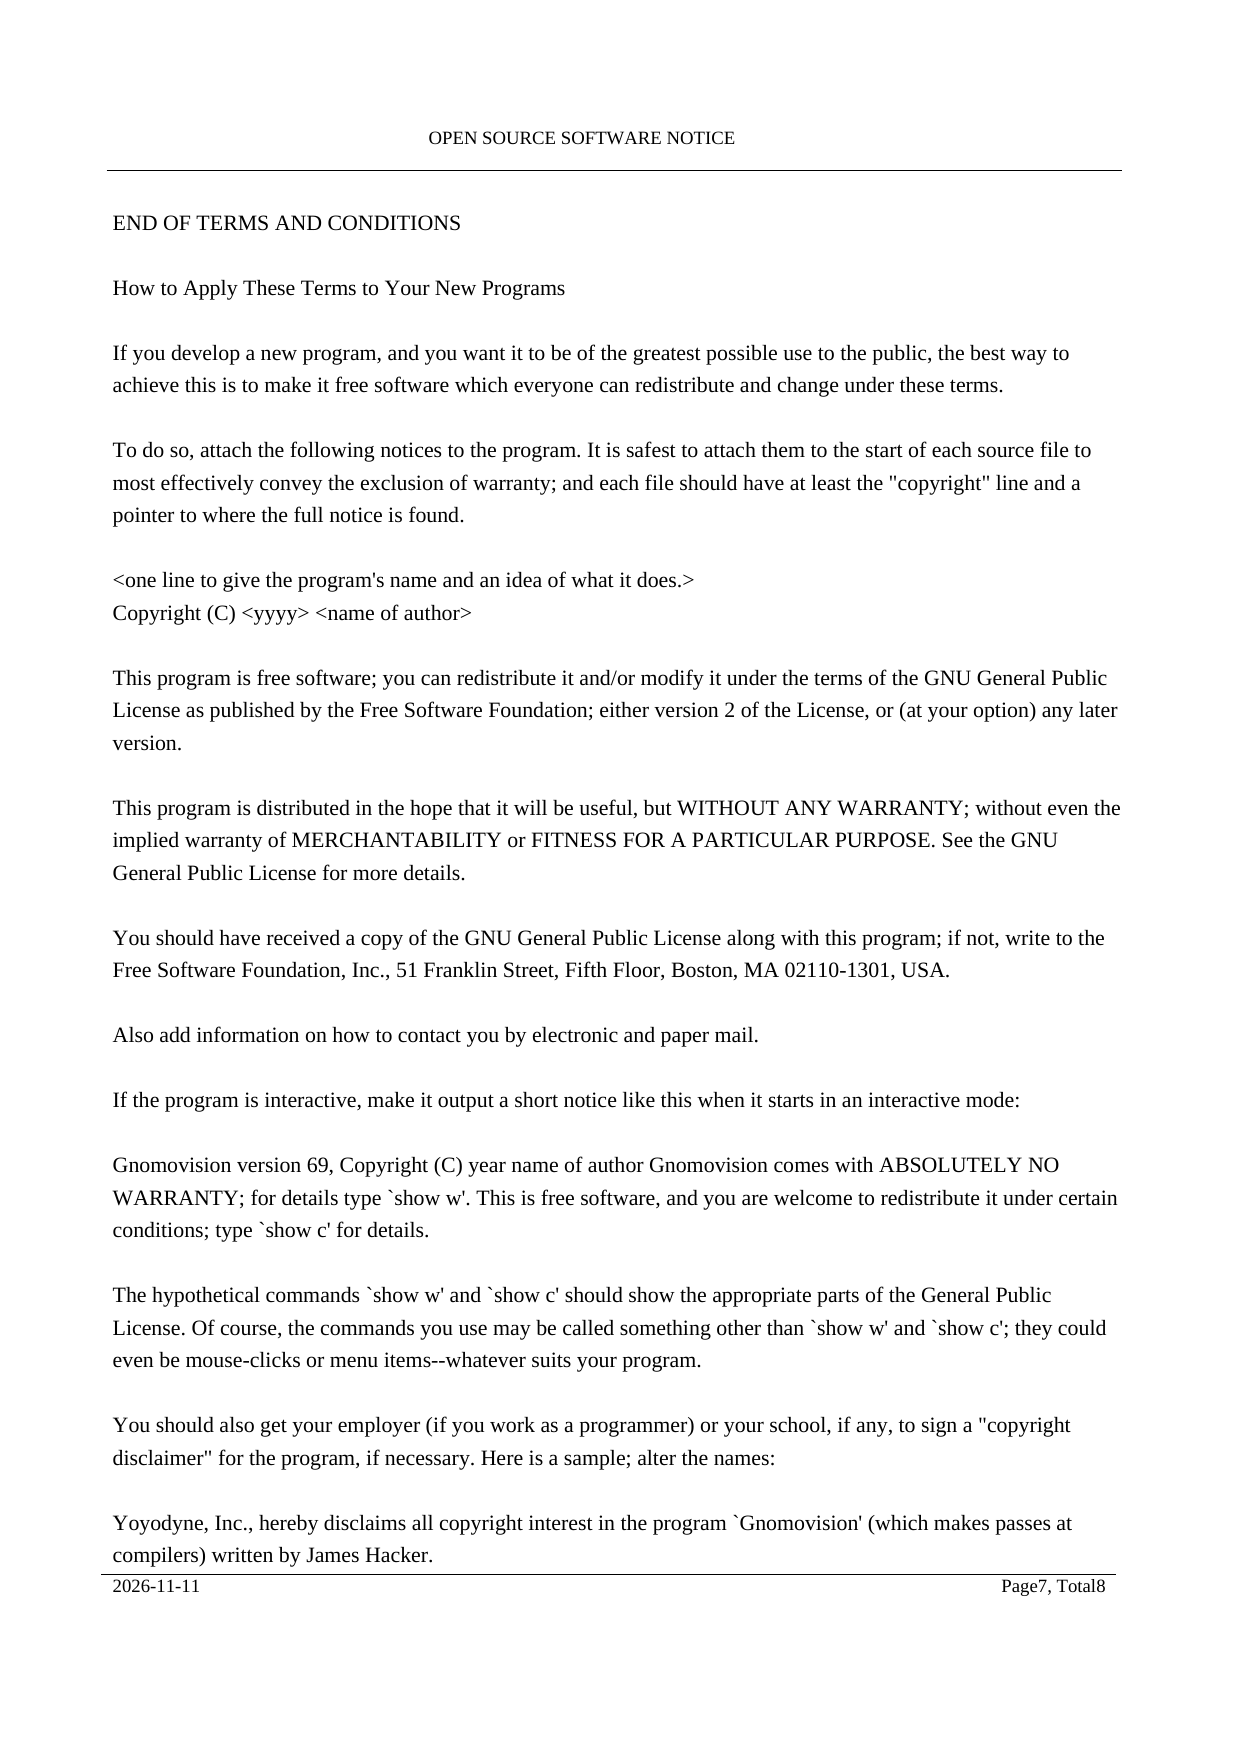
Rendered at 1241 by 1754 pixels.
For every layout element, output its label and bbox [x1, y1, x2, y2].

text [112, 206, 1128, 1571]
